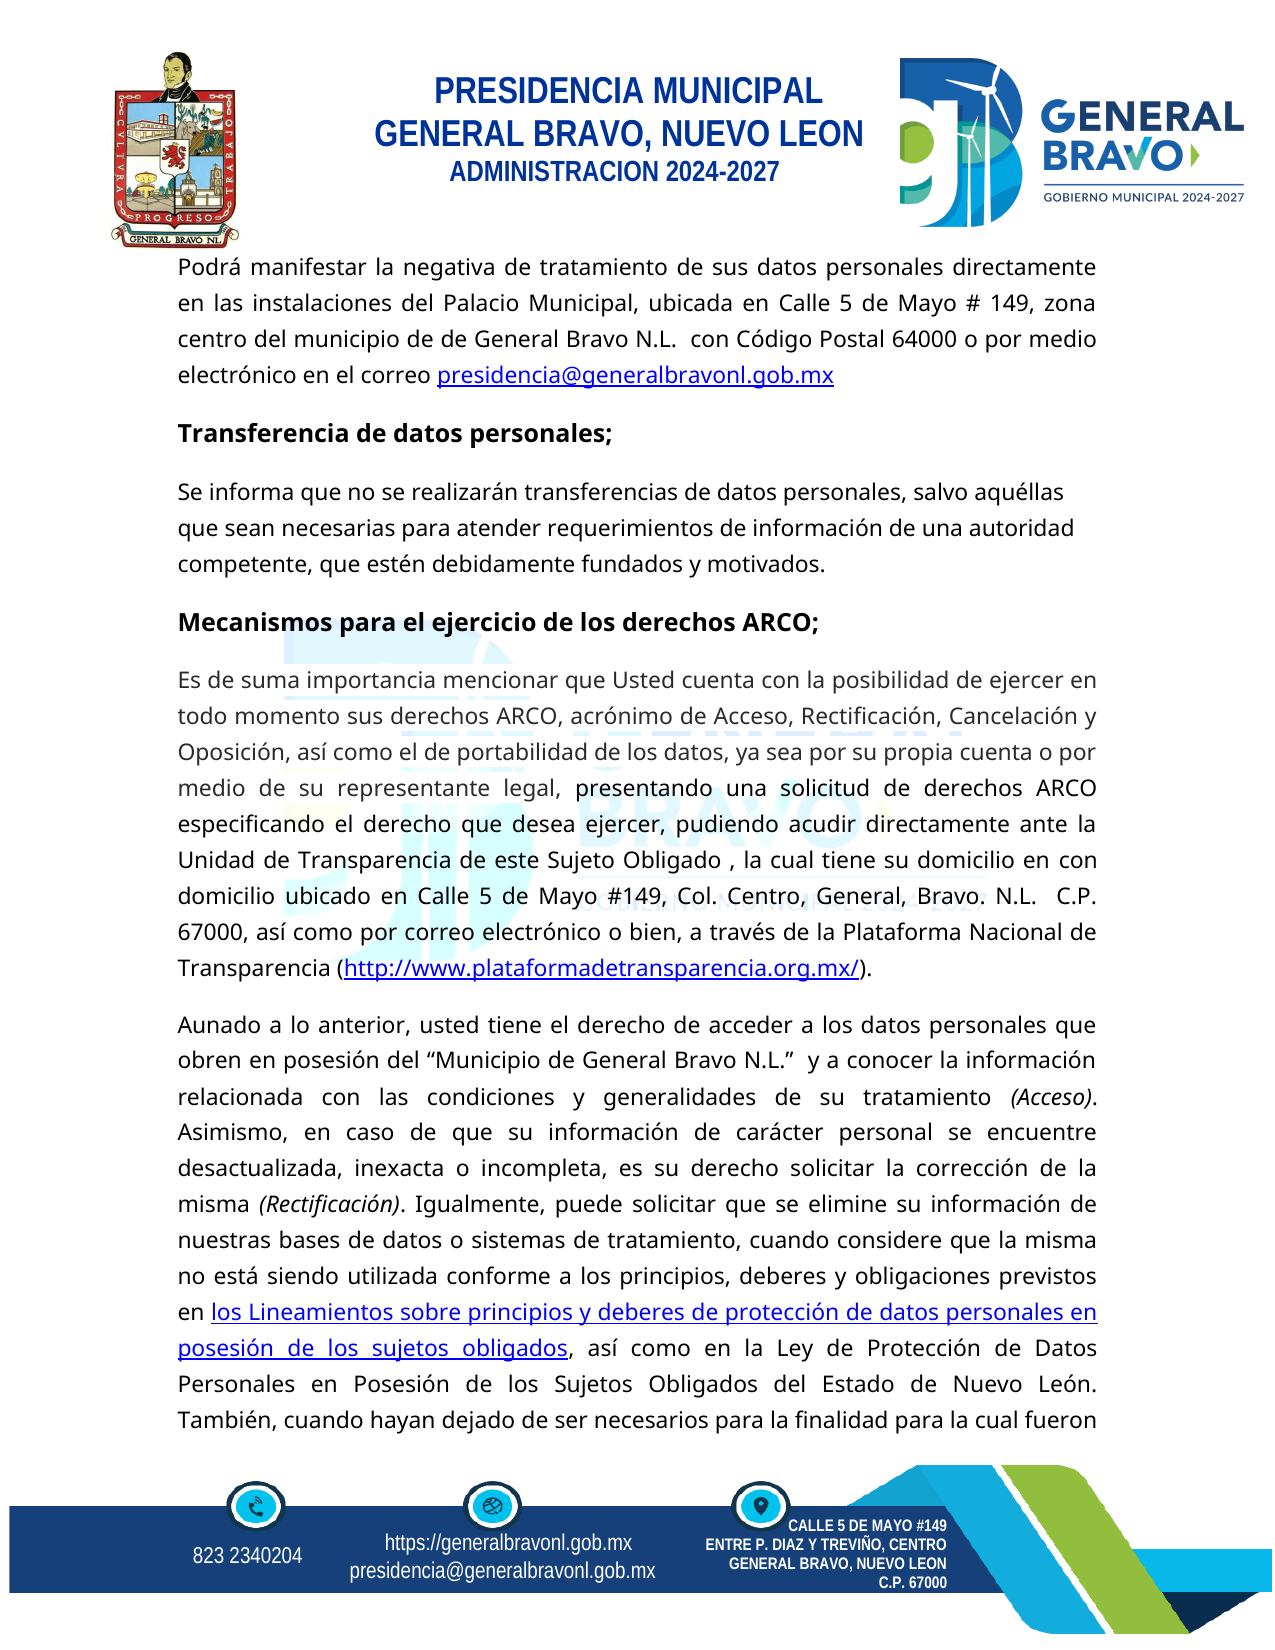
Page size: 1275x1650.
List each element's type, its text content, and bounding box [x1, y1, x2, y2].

text Mecanismos para el ejercicio de los derechos ARCO; [177, 604, 1098, 638]
text Es de suma importancia mencionar que Usted cuenta con la posibilidad de ejercer en todo momento sus derechos ARCO, acrónimo de Acceso, Rectificación, Cancelación y Oposición, así como el de portabilidad de los datos, ya sea por su propia cuenta o por medio de su representante legal, presentando una solicitud de derechos ARCO especificando el derecho que desea ejercer, pudiendo acudir directamente ante la Unidad de Transparencia de este Sujeto Obligado , la cual tiene su domicilio en con domicilio ubicado en Calle 5 de Mayo #149, Col. Centro, General, Bravo. N.L. C.P. 67000, así como por correo electrónico o bien, a través de la Plataforma Nacional de Transparencia (http://www.plataformadetransparencia.org.mx/). [177, 767, 1098, 983]
text Podrá manifestar la negativa de tratamiento de sus datos personales directamente en las instalaciones del Palacio Municipal, ubicada en Calle 5 de Mayo # 149, zona centro del municipio de de General Bravo N.L. con Código Postal 64000 o por medio electrónico en el correo presidencia@generalbravonl.gob.mx [177, 251, 1098, 390]
picture [9, 1432, 1272, 1647]
text Transferencia de datos personales; [177, 416, 1098, 450]
picture [891, 50, 1252, 235]
text Se informa que no se realizarán transferencias de datos personales, salvo aquéllas que sean necesarias para atender requerimientos de información de una autoridad competente, que estén debidamente fundados y motivados. [177, 476, 1098, 579]
picture [106, 46, 241, 250]
